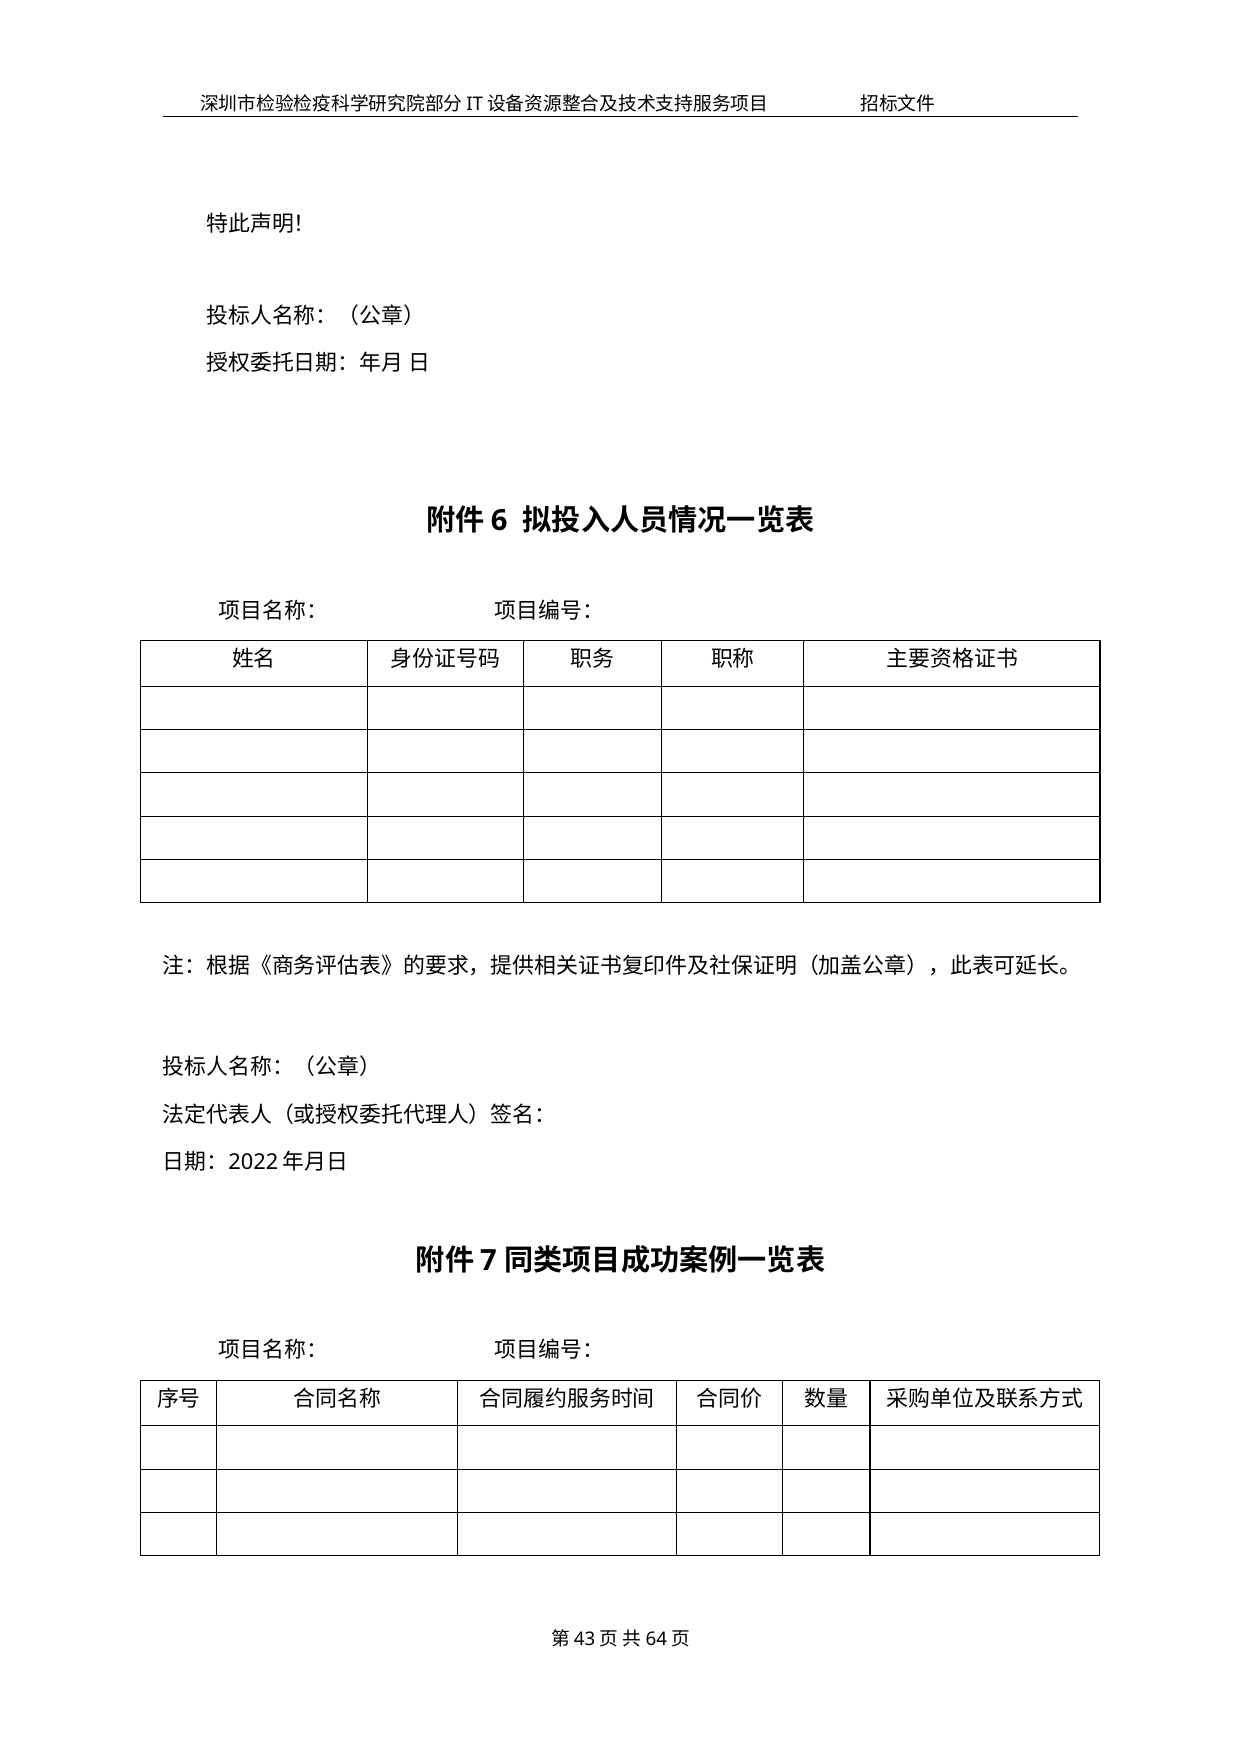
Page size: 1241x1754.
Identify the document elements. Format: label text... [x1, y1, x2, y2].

text 投标人名称：（公章） [162, 1049, 1078, 1081]
table_cell [662, 730, 803, 772]
table_header 姓名 [141, 641, 367, 686]
table_header 序号 [141, 1381, 216, 1425]
table_cell [368, 687, 523, 729]
table_header 合同名称 [217, 1381, 457, 1425]
table_cell [871, 1426, 1099, 1468]
table_cell [783, 1513, 869, 1555]
table_cell [458, 1426, 676, 1468]
table_cell [677, 1513, 782, 1555]
text 特此声明！ [162, 206, 1078, 237]
table_cell [458, 1470, 676, 1512]
table_cell [804, 860, 1099, 902]
table_cell [141, 687, 367, 729]
table_cell [141, 817, 367, 859]
table_cell [804, 730, 1099, 772]
text 法定代表人（或授权委托代理人）签名： [162, 1097, 1078, 1128]
table_cell [368, 860, 523, 902]
table_cell [783, 1470, 869, 1512]
table_cell [141, 1426, 216, 1468]
table_cell [662, 817, 803, 859]
text 投标人名称：（公章） [206, 298, 1078, 329]
table_cell [141, 730, 367, 772]
table_header 职务 [524, 641, 661, 686]
table_cell [662, 687, 803, 729]
table_cell [804, 687, 1099, 729]
table_cell [804, 817, 1099, 859]
table_cell [662, 860, 803, 902]
table_header 合同价 [677, 1381, 782, 1425]
table_cell [871, 1470, 1099, 1512]
text 注：根据《商务评估表》的要求，提供相关证书复印件及社保证明（加盖公章），此表可延长。 [162, 948, 1078, 980]
text 项目名称： 项目编号： [162, 1332, 1078, 1364]
text 日期：2022年月日 [162, 1144, 1078, 1176]
table_cell [217, 1470, 457, 1512]
table_cell [524, 860, 661, 902]
table_header 主要资格证书 [804, 641, 1099, 686]
table_cell [677, 1426, 782, 1468]
table_cell [217, 1513, 457, 1555]
table_cell [141, 1513, 216, 1555]
table_cell [368, 773, 523, 816]
table_cell [783, 1426, 869, 1468]
table_cell [524, 773, 661, 816]
subtitle 附件6 拟投入人员情况一览表 [162, 497, 1078, 539]
table_header 采购单位及联系方式 [871, 1381, 1099, 1425]
text 授权委托日期：年月 日 [206, 345, 1078, 377]
subtitle 附件7 同类项目成功案例一览表 [162, 1236, 1078, 1279]
table_cell [141, 773, 367, 816]
table_cell [524, 687, 661, 729]
table_header 合同履约服务时间 [458, 1381, 676, 1425]
table_cell [662, 773, 803, 816]
table_cell [368, 730, 523, 772]
table_header 身份证号码 [368, 641, 523, 686]
table_cell [804, 773, 1099, 816]
table_cell [141, 1470, 216, 1512]
text 项目名称： 项目编号： [162, 593, 1078, 624]
table_cell [141, 860, 367, 902]
table_cell [871, 1513, 1099, 1555]
table_cell [368, 817, 523, 859]
table_cell [524, 817, 661, 859]
table_cell [677, 1470, 782, 1512]
table_cell [217, 1426, 457, 1468]
table_cell [458, 1513, 676, 1555]
table_header 数量 [783, 1381, 869, 1425]
table_header 职称 [662, 641, 803, 686]
table_cell [524, 730, 661, 772]
